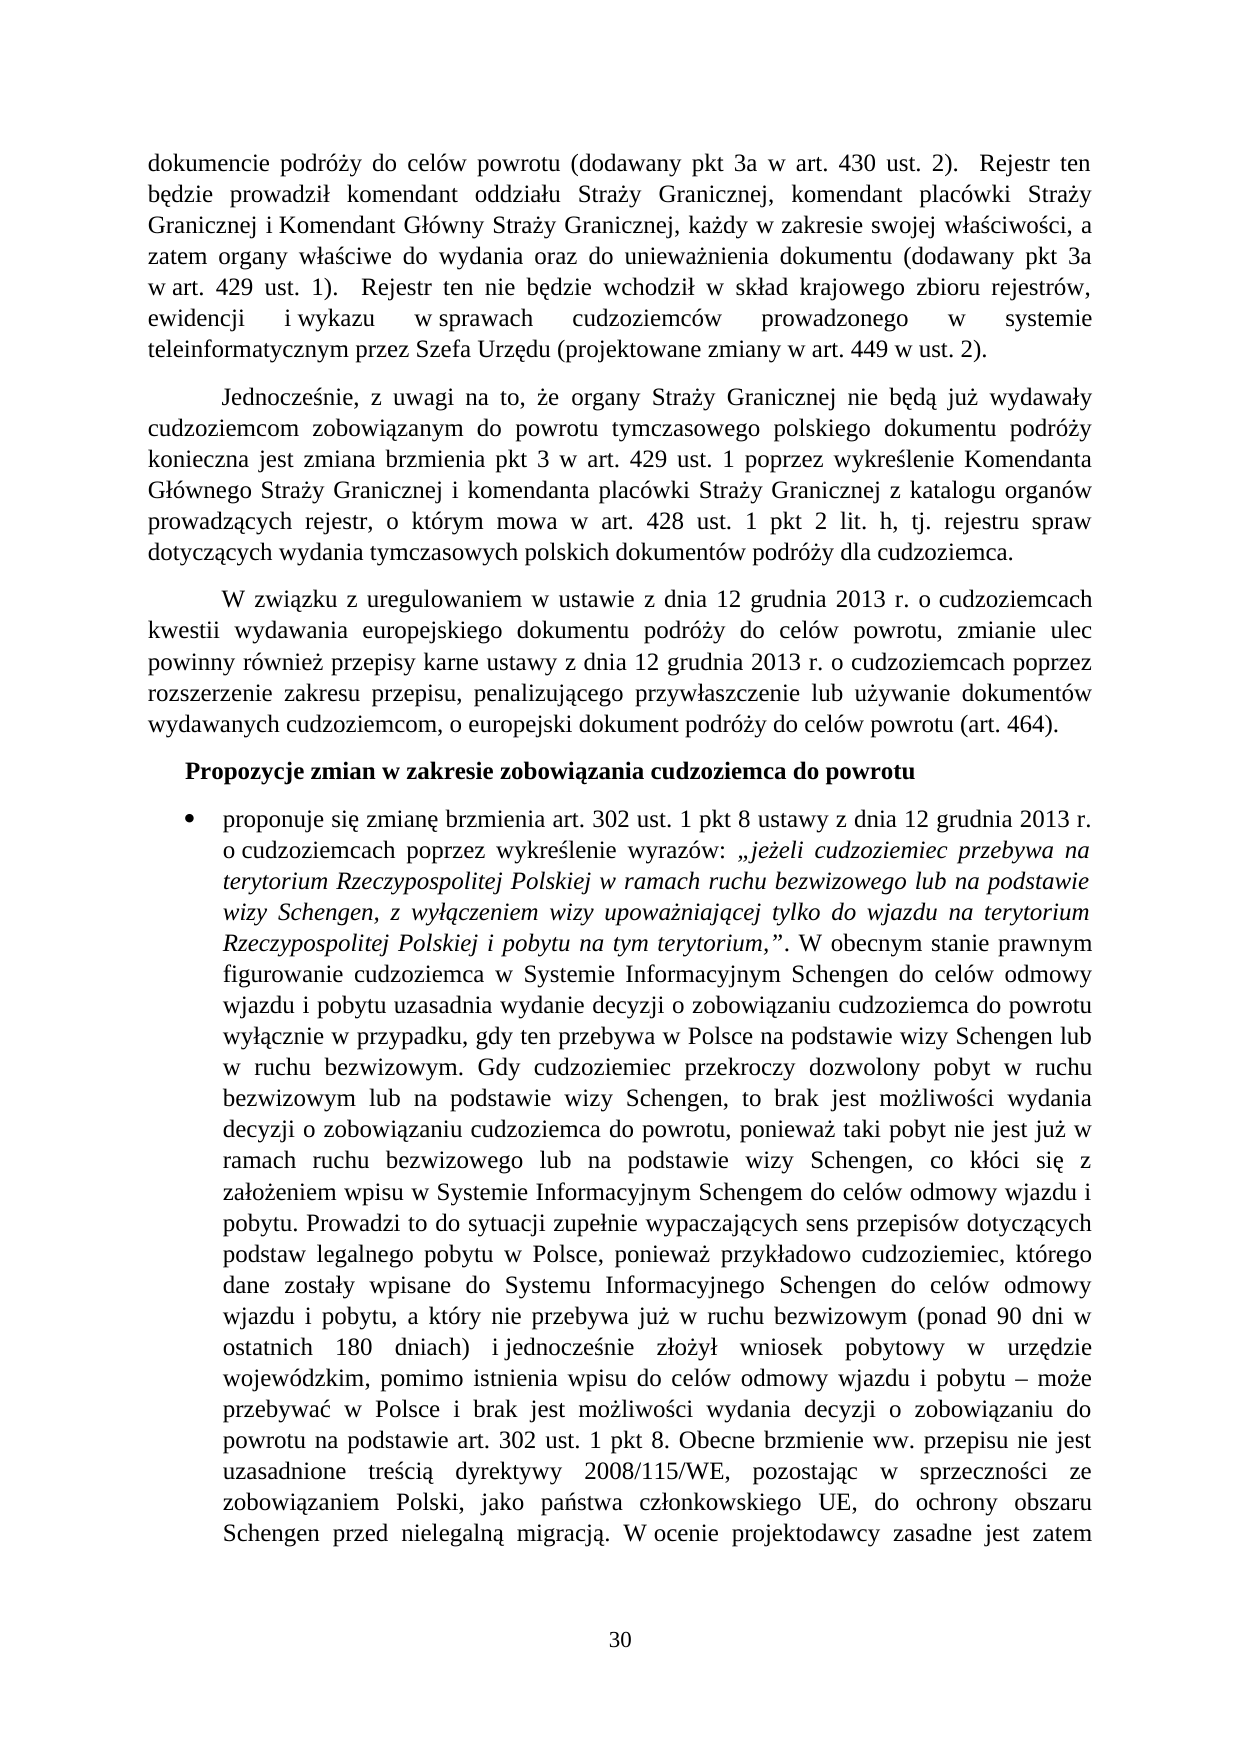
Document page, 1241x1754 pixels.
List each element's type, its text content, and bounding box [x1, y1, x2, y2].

text W związku z uregulowaniem w ustawie z dnia 12 grudnia 2013 r. o cudzoziemcach kwestii wydawania europejskiego dokumentu podróży do celów powrotu, zmianie ulec powinny również przepisy karne ustawy z dnia 12 grudnia 2013 r. o cudzoziemcach poprzez rozszerzenie zakresu przepisu, penalizującego przywłaszczenie lub używanie dokumentów wydawanych cudzoziemcom, o europejski dokument podróży do celów powrotu (art. 464). [148, 584, 1093, 737]
text Propozycje zmian w zakresie zobowiązania cudzoziemca do powrotu [148, 756, 1093, 785]
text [148, 148, 1093, 363]
text Jednocześnie, z uwagi na to, że organy Straży Granicznej nie będą już wydawały cudzoziemcom zobowiązanym do powrotu tymczasowego polskiego dokumentu podróży konieczna jest zmiana brzmienia pkt 3 w art. 429 ust. 1 poprzez wykreślenie Komendanta Głównego Straży Granicznej i komendanta placówki Straży Granicznej z katalogu organów prowadzących rejestr, o którym mowa w art. 428 ust. 1 pkt 2 lit. h, tj. rejestru spraw dotyczących wydania tymczasowych polskich dokumentów podróży dla cudzoziemca. [148, 382, 1093, 566]
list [185, 804, 1093, 1547]
